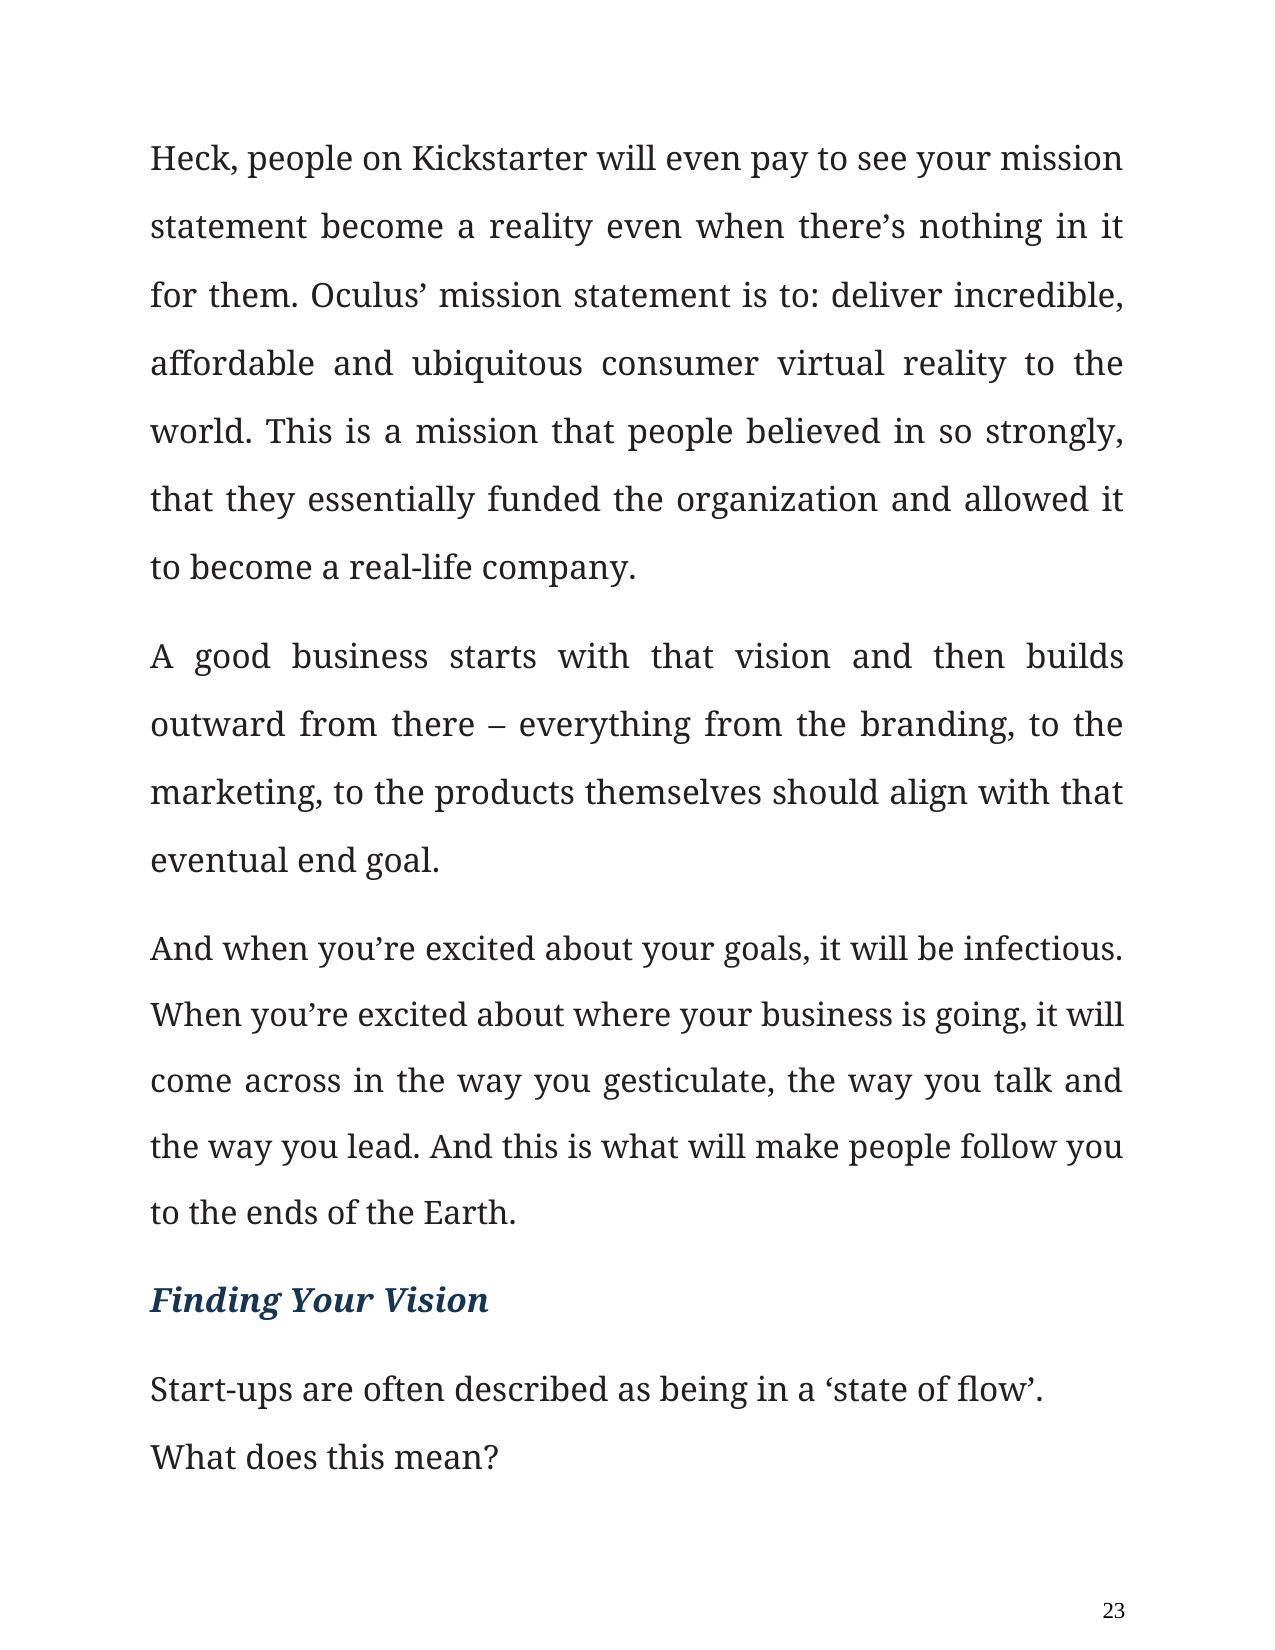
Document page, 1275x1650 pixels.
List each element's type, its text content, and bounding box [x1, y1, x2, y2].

text Heck, people on Kickstarter will even pay to see your mission statement become a reality even when there’s nothing in it for them. Oculus’ mission statement is to: deliver incredible, affordable and ubiquitous consumer virtual reality to the world. This is a mission that people believed in so strongly, that they essentially funded the organization and allowed it to become a real-life company. [150, 135, 1125, 589]
text A good business starts with that vision and then builds outward from there – everything from the branding, to the marketing, to the products themselves should align with that eventual end goal. [150, 633, 1125, 883]
text And when you’re excited about your goals, it will be infectious. When you’re excited about where your business is going, it will come across in the way you gesticulate, the way you talk and the way you lead. And this is what will make people follow you to the ends of the Earth. [150, 926, 1125, 1234]
text Finding Your Vision [150, 1277, 1125, 1322]
text Start-ups are often described as being in a ‘state of flow’. What does this mean? [150, 1366, 1104, 1479]
